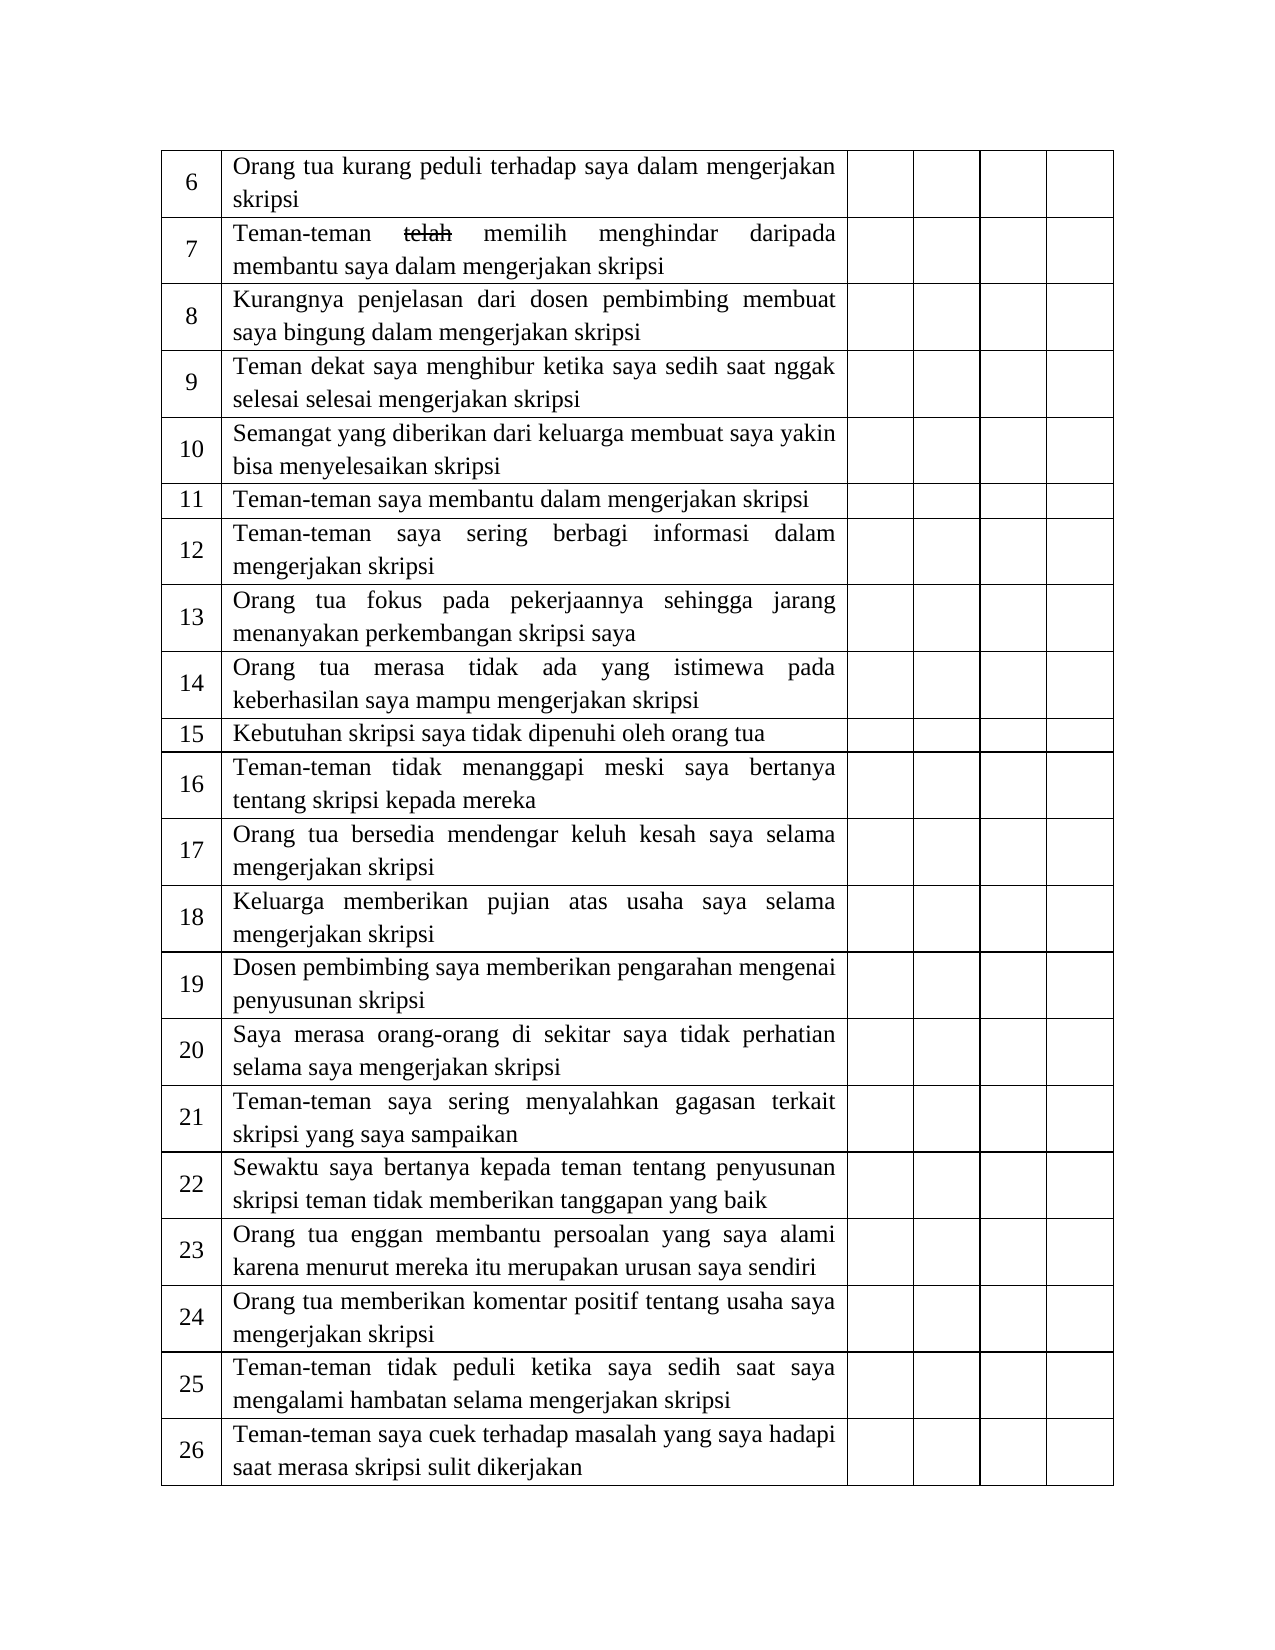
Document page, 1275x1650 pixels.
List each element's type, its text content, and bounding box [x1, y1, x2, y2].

table_cell Teman-teman saya sering menyalahkan gagasan terkait skripsi yang saya sampaikan [222, 1086, 847, 1151]
table_cell [981, 151, 1046, 217]
table_cell Orang tua fokus pada pekerjaannya sehingga jarang menanyakan perkembangan skripsi saya [222, 585, 847, 651]
table_cell [848, 652, 913, 717]
table_cell [981, 519, 1046, 584]
table_cell [981, 1086, 1046, 1151]
table_cell [848, 418, 913, 483]
table_cell [914, 519, 979, 584]
table_cell Teman-teman tidak peduli ketika saya sedih saat saya mengalami hambatan selama mengerjakan skripsi [222, 1353, 847, 1418]
table_cell [1047, 585, 1113, 651]
table_cell [848, 1153, 913, 1218]
table_cell [1047, 519, 1113, 584]
table_cell [1047, 719, 1113, 751]
table_cell [914, 151, 979, 217]
table_cell [1047, 1353, 1113, 1418]
table_cell [848, 753, 913, 818]
table_cell [914, 284, 979, 350]
table_cell [914, 1219, 979, 1285]
table_cell [914, 1086, 979, 1151]
table_cell Teman dekat saya menghibur ketika saya sedih saat nggak selesai selesai mengerjakan skripsi [222, 351, 847, 417]
table_cell [1047, 484, 1113, 517]
table_cell 6 [162, 151, 221, 217]
table_cell 23 [162, 1219, 221, 1285]
table_cell [848, 284, 913, 350]
table_cell [981, 284, 1046, 350]
table_cell [914, 484, 979, 517]
table_cell [1047, 1286, 1113, 1351]
table_cell [848, 953, 913, 1018]
table_cell Sewaktu saya bertanya kepada teman tentang penyusunan skripsi teman tidak memberikan tanggapan yang baik [222, 1153, 847, 1218]
table_cell [981, 819, 1046, 885]
table_cell Kebutuhan skripsi saya tidak dipenuhi oleh orang tua [222, 719, 847, 751]
table_cell [848, 519, 913, 584]
table_cell 20 [162, 1019, 221, 1085]
table_cell [981, 218, 1046, 283]
table_cell Teman-teman saya cuek terhadap masalah yang saya hadapi saat merasa skripsi sulit dikerjakan [222, 1419, 847, 1485]
table_cell Dosen pembimbing saya memberikan pengarahan mengenai penyusunan skripsi [222, 953, 847, 1018]
table_cell [914, 1419, 979, 1485]
table_cell [1047, 1153, 1113, 1218]
table_cell 11 [162, 484, 221, 517]
table_cell [981, 719, 1046, 751]
table_cell [848, 719, 913, 751]
table_cell [914, 1153, 979, 1218]
table_cell 12 [162, 519, 221, 584]
table_cell [914, 418, 979, 483]
table_cell [914, 753, 979, 818]
table_cell 17 [162, 819, 221, 885]
table_cell Orang tua bersedia mendengar keluh kesah saya selama mengerjakan skripsi [222, 819, 847, 885]
table_cell [1047, 418, 1113, 483]
table_cell [914, 819, 979, 885]
table_cell [1047, 1086, 1113, 1151]
table_cell [981, 753, 1046, 818]
table_cell Teman-teman saya membantu dalam mengerjakan skripsi [222, 484, 847, 517]
table_cell [981, 484, 1046, 517]
table_cell [981, 418, 1046, 483]
table_cell 7 [162, 218, 221, 283]
table_cell 16 [162, 753, 221, 818]
table_cell 15 [162, 719, 221, 751]
table_cell [1047, 1419, 1113, 1485]
table_cell [848, 1219, 913, 1285]
table_cell 19 [162, 953, 221, 1018]
table_cell [1047, 218, 1113, 283]
table_cell [848, 585, 913, 651]
table_cell Saya merasa orang-orang di sekitar saya tidak perhatian selama saya mengerjakan skripsi [222, 1019, 847, 1085]
table_cell [981, 1219, 1046, 1285]
table_cell Keluarga memberikan pujian atas usaha saya selama mengerjakan skripsi [222, 886, 847, 951]
table_cell 22 [162, 1153, 221, 1218]
table_cell 26 [162, 1419, 221, 1485]
table_cell [1047, 753, 1113, 818]
table_cell [848, 1286, 913, 1351]
table_cell 21 [162, 1086, 221, 1151]
table_cell [1047, 953, 1113, 1018]
table_cell [1047, 819, 1113, 885]
table_cell [1047, 151, 1113, 217]
table_cell [914, 652, 979, 717]
table_cell 13 [162, 585, 221, 651]
table_cell [981, 1353, 1046, 1418]
table_cell [914, 218, 979, 283]
table_cell [981, 1419, 1046, 1485]
table_cell [981, 953, 1046, 1018]
table_cell [914, 1286, 979, 1351]
table_cell [914, 1019, 979, 1085]
table_cell [848, 1019, 913, 1085]
table_cell Orang tua memberikan komentar positif tentang usaha saya mengerjakan skripsi [222, 1286, 847, 1351]
table_cell Semangat yang diberikan dari keluarga membuat saya yakin bisa menyelesaikan skripsi [222, 418, 847, 483]
table_cell 18 [162, 886, 221, 951]
table_cell [848, 151, 913, 217]
table_cell Teman-teman saya sering berbagi informasi dalam mengerjakan skripsi [222, 519, 847, 584]
table_cell [1047, 652, 1113, 717]
table_cell Orang tua kurang peduli terhadap saya dalam mengerjakan skripsi [222, 151, 847, 217]
table_cell 24 [162, 1286, 221, 1351]
table_cell [981, 1153, 1046, 1218]
table_cell [848, 218, 913, 283]
table_cell [848, 886, 913, 951]
table_cell [981, 585, 1046, 651]
table_cell [848, 1353, 913, 1418]
table_cell [914, 719, 979, 751]
table_cell [914, 886, 979, 951]
table_cell 25 [162, 1353, 221, 1418]
table_cell Orang tua merasa tidak ada yang istimewa pada keberhasilan saya mampu mengerjakan skripsi [222, 652, 847, 717]
table_cell 14 [162, 652, 221, 717]
table_cell [914, 585, 979, 651]
table_cell Orang tua enggan membantu persoalan yang saya alami karena menurut mereka itu merupakan urusan saya sendiri [222, 1219, 847, 1285]
table_cell [914, 1353, 979, 1418]
table_cell [981, 652, 1046, 717]
table_cell [981, 1019, 1046, 1085]
table_cell [848, 351, 913, 417]
table_cell [1047, 1019, 1113, 1085]
table_cell Teman-teman tidak menanggapi meski saya bertanya tentang skripsi kepada mereka [222, 753, 847, 818]
table_cell [848, 1086, 913, 1151]
table_cell [1047, 1219, 1113, 1285]
table_cell [848, 1419, 913, 1485]
table_cell [848, 484, 913, 517]
table_cell 9 [162, 351, 221, 417]
table_cell [981, 1286, 1046, 1351]
table_cell Kurangnya penjelasan dari dosen pembimbing membuat saya bingung dalam mengerjakan skripsi [222, 284, 847, 350]
table_cell 10 [162, 418, 221, 483]
table_cell [981, 886, 1046, 951]
table_cell [848, 819, 913, 885]
table_cell [1047, 886, 1113, 951]
table_cell Teman-teman telah memilih menghindar daripada membantu saya dalam mengerjakan skripsi [222, 218, 847, 283]
table_cell [1047, 351, 1113, 417]
table_cell 8 [162, 284, 221, 350]
table_cell [914, 351, 979, 417]
table_cell [981, 351, 1046, 417]
table_cell [1047, 284, 1113, 350]
table_cell [914, 953, 979, 1018]
